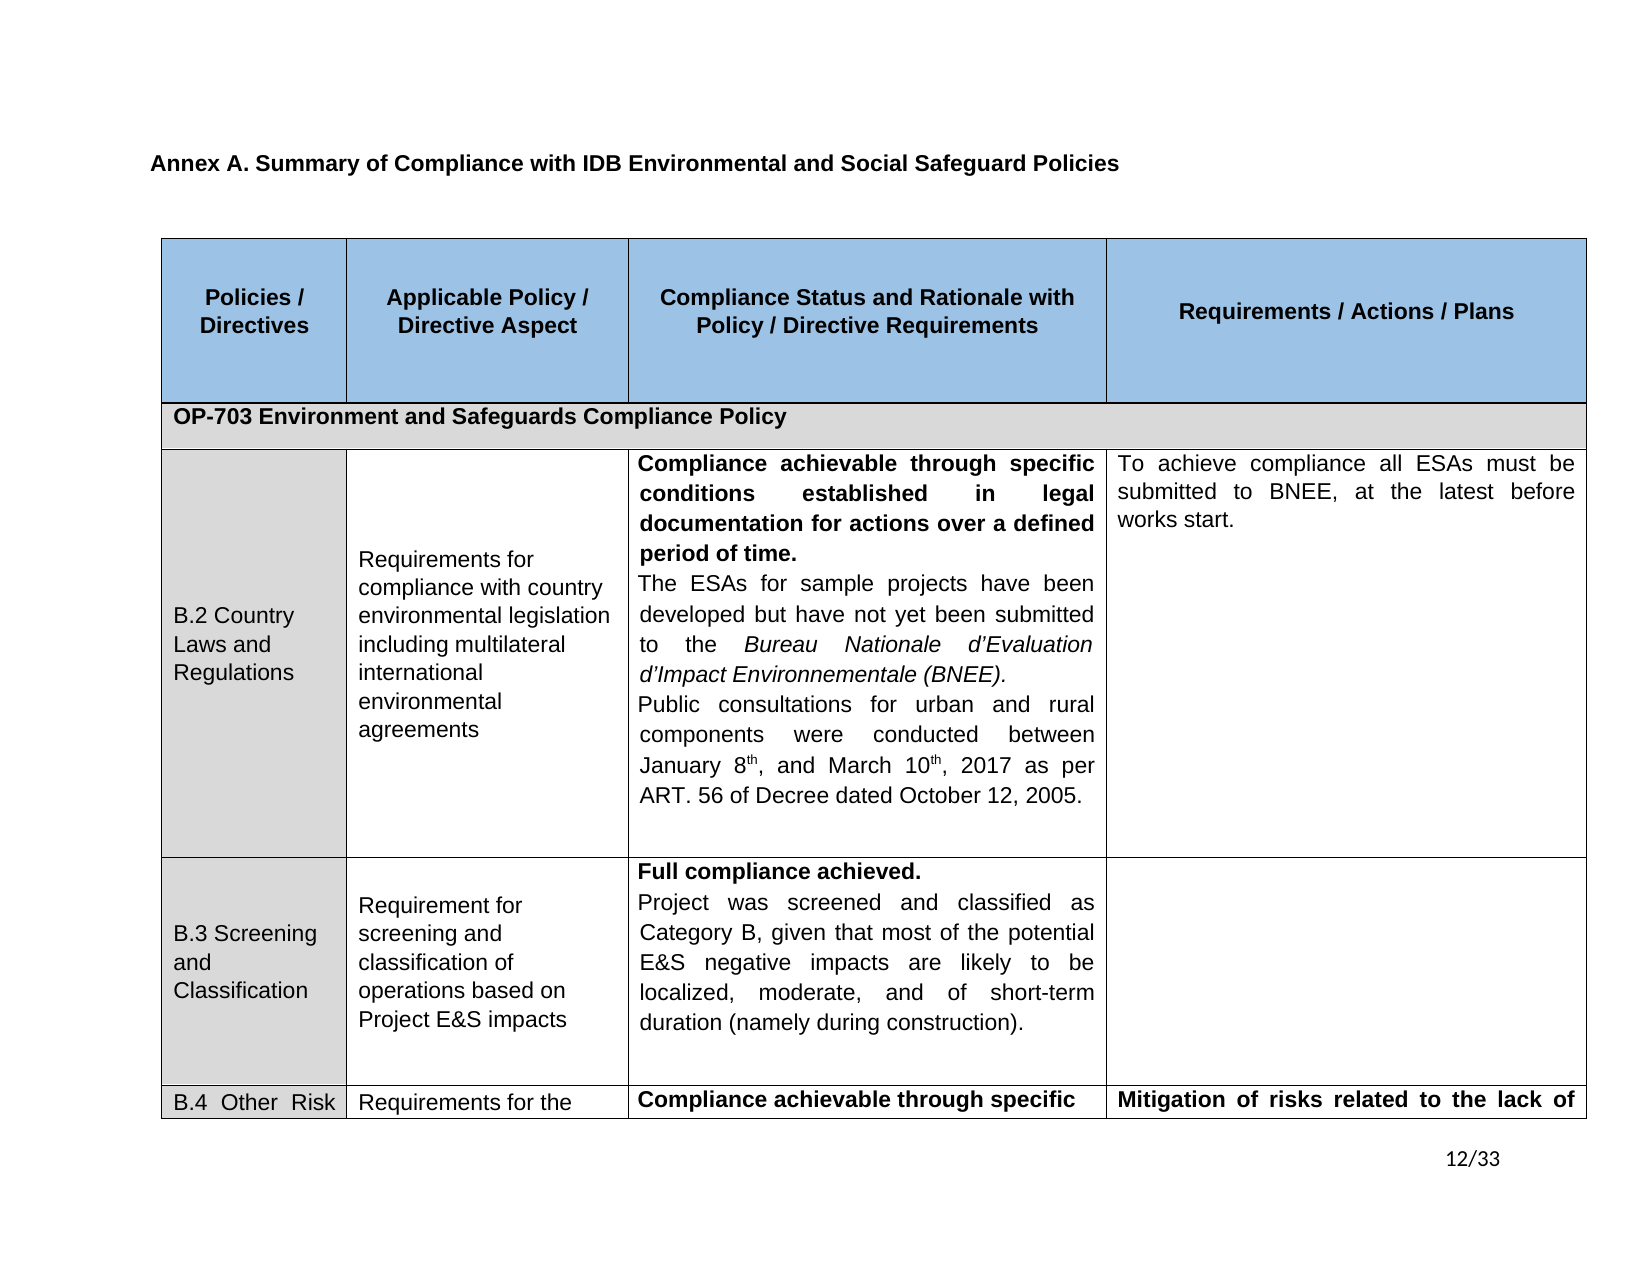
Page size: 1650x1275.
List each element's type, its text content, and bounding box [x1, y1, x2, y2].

table_header Requirements / Actions / Plans [1107, 239, 1586, 402]
table_cell B.4 Other Risk Factors [162, 1086, 346, 1118]
table_cell B.2 Country Laws and Regulations [162, 450, 346, 857]
table_cell Compliance achievable through specific conditions established in legal documentation for actions over a defined period of time. The ESAs for sample projects have been developed but have not yet been submitted to the Bureau Nationale d’Evaluation d’Impact Environnementale (BNEE). Public consultations for urban and rural components were conducted between January 8th, and March 10th, 2017 as per ART. 56 of Decree dated October 12, 2005. [629, 450, 1106, 857]
table_cell B.3 Screening and Classification [162, 858, 346, 1084]
text Annex A. Summary of Compliance with IDB Environmental and Social Safeguard Policies [150, 150, 1500, 176]
table_header Policies / Directives [162, 239, 346, 402]
table_cell Full compliance achieved. Project was screened and classified as Category B, given that most of the potential E&S negative impacts are likely to be localized, moderate, and of short-term duration (namely during construction). [629, 858, 1106, 1084]
table_cell Compliance achievable through specific conditions established in legal documentation for actions over a defined period. [629, 1086, 1106, 1118]
table_cell OP-703 Environment and Safeguards Compliance Policy [162, 404, 1586, 448]
table_cell Requirement for screening and classification of operations based on Project E&S impacts [347, 858, 628, 1084]
table_cell Requirements for compliance with country environmental legislation including multilateral international environmental agreements [347, 450, 628, 857]
table_cell To achieve compliance all ESAs must be submitted to BNEE, at the latest before works start. [1107, 450, 1586, 857]
table_cell [1107, 858, 1586, 1084]
table_header Applicable Policy / Directive Aspect [347, 239, 628, 402]
table_header Compliance Status and Rationale with Policy / Directive Requirements [629, 239, 1106, 402]
